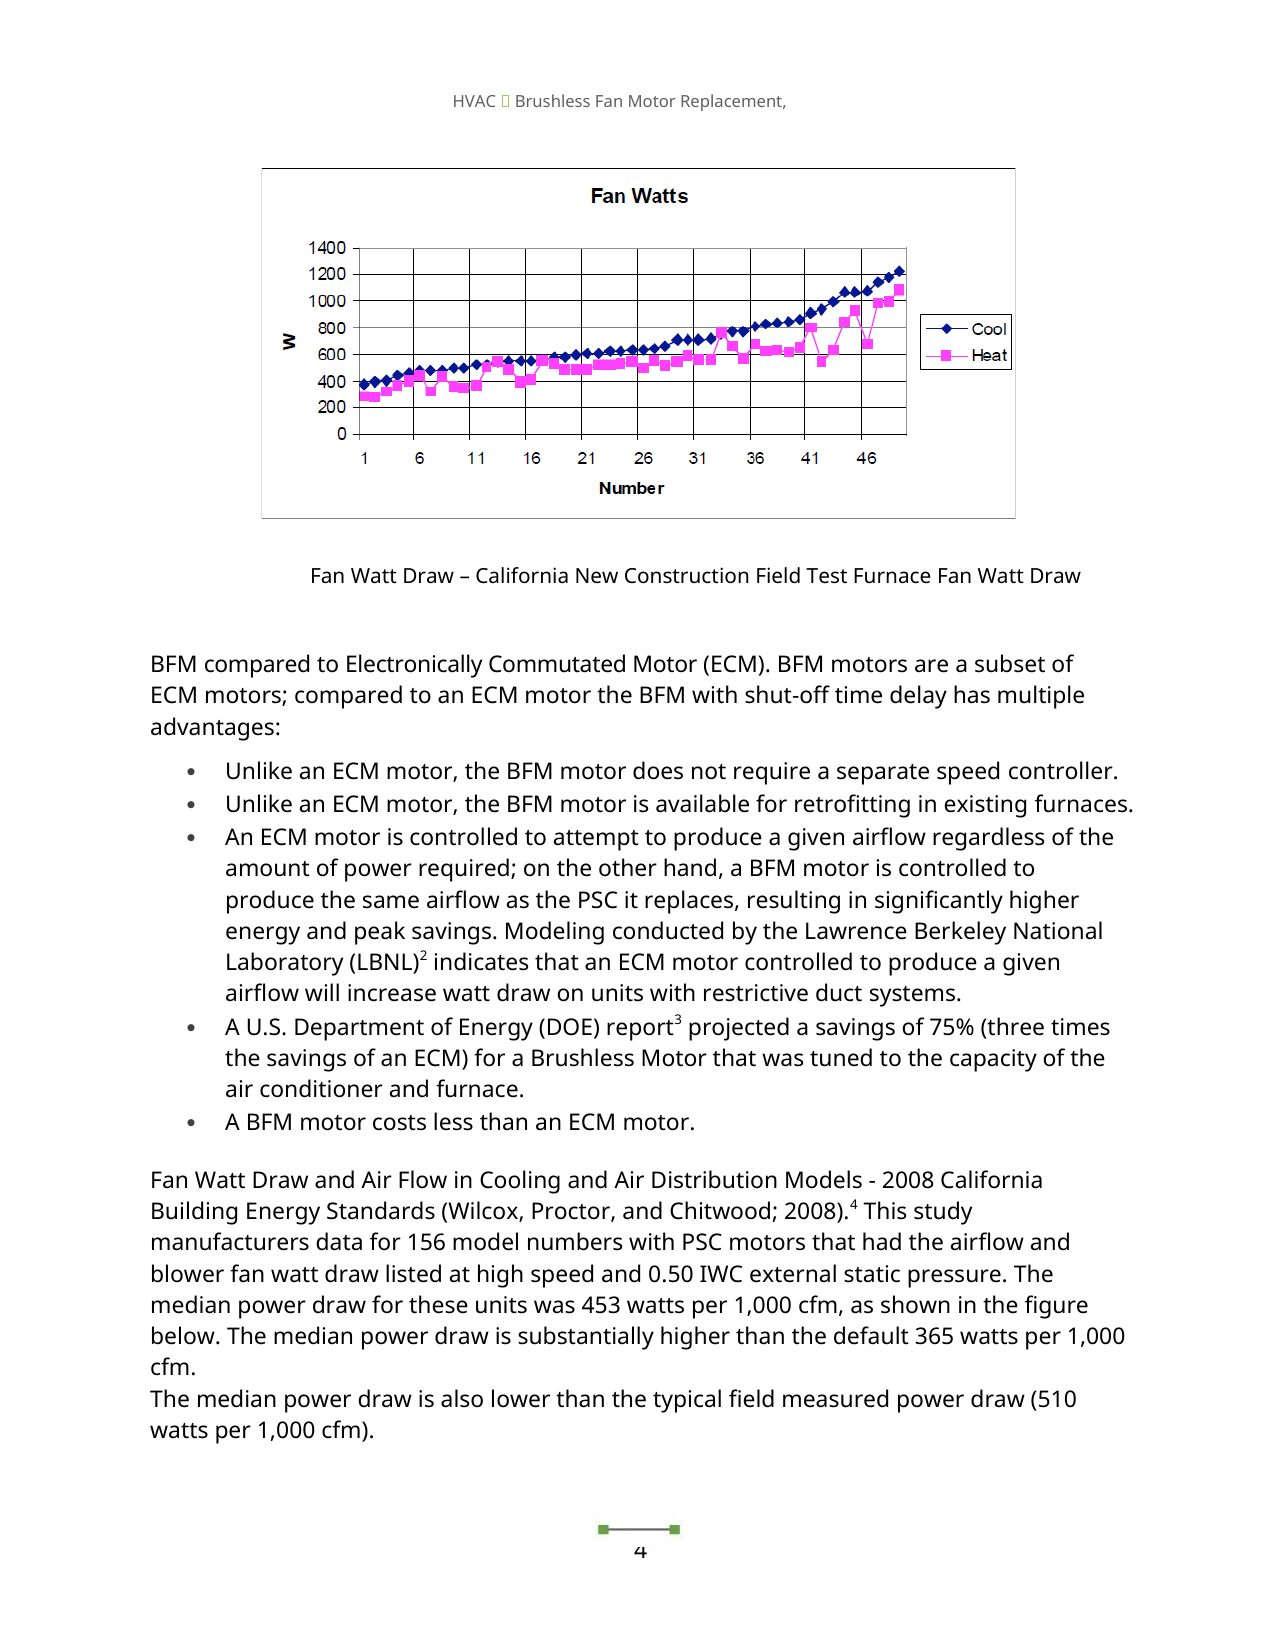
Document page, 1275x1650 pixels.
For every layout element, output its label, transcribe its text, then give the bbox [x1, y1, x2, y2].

list An ECM motor is controlled to attempt to produce a given airflow regardless of the amount of power required; on the other hand, a BFM motor is controlled to produce the same airflow as the PSC it replaces, resulting in significantly higher energy and peak savings. Modeling conducted by the Lawrence Berkeley National Laboratory (LBNL)2 indicates that an ECM motor controlled to produce a given airflow will increase watt draw on units with restrictive duct systems. [187, 821, 1124, 1008]
picture [594, 1511, 685, 1547]
list Unlike an ECM motor, the BFM motor is available for retrofitting in existing furnaces. [187, 788, 1231, 819]
text The median power draw is also lower than the typical field measured power draw (510 watts per 1,000 cfm). [150, 1383, 1099, 1445]
list Unlike an ECM motor, the BFM motor does not require a separate speed controller. [187, 755, 1231, 786]
list A U.S. Department of Energy (DOE) report3 projected a savings of 75% (three times the savings of an ECM) for a Brushless Motor that was tuned to the capacity of the air conditioner and furnace. [187, 1011, 1119, 1104]
list A BFM motor costs less than an ECM motor. [187, 1106, 1231, 1137]
text Fan Watt Draw – California New Construction Field Test Furnace Fan Watt Draw [310, 561, 1231, 589]
picture [261, 168, 1016, 519]
text BFM compared to Electronically Commutated Motor (ECM). BFM motors are a subset of ECM motors; compared to an ECM motor the BFM with shut-off time delay has multiple advantages: [150, 648, 1127, 742]
text Fan Watt Draw and Air Flow in Cooling and Air Distribution Models - 2008 California Building Energy Standards (Wilcox, Proctor, and Chitwood; 2008).4 This study manufacturers data for 156 model numbers with PSC motors that had the airflow and blower fan watt draw listed at high speed and 0.50 IWC external static pressure. The median power draw for these units was 453 watts per 1,000 cfm, as shown in the figure below. The median power draw is substantially higher than the default 365 watts per 1,000 cfm. [150, 1164, 1127, 1383]
